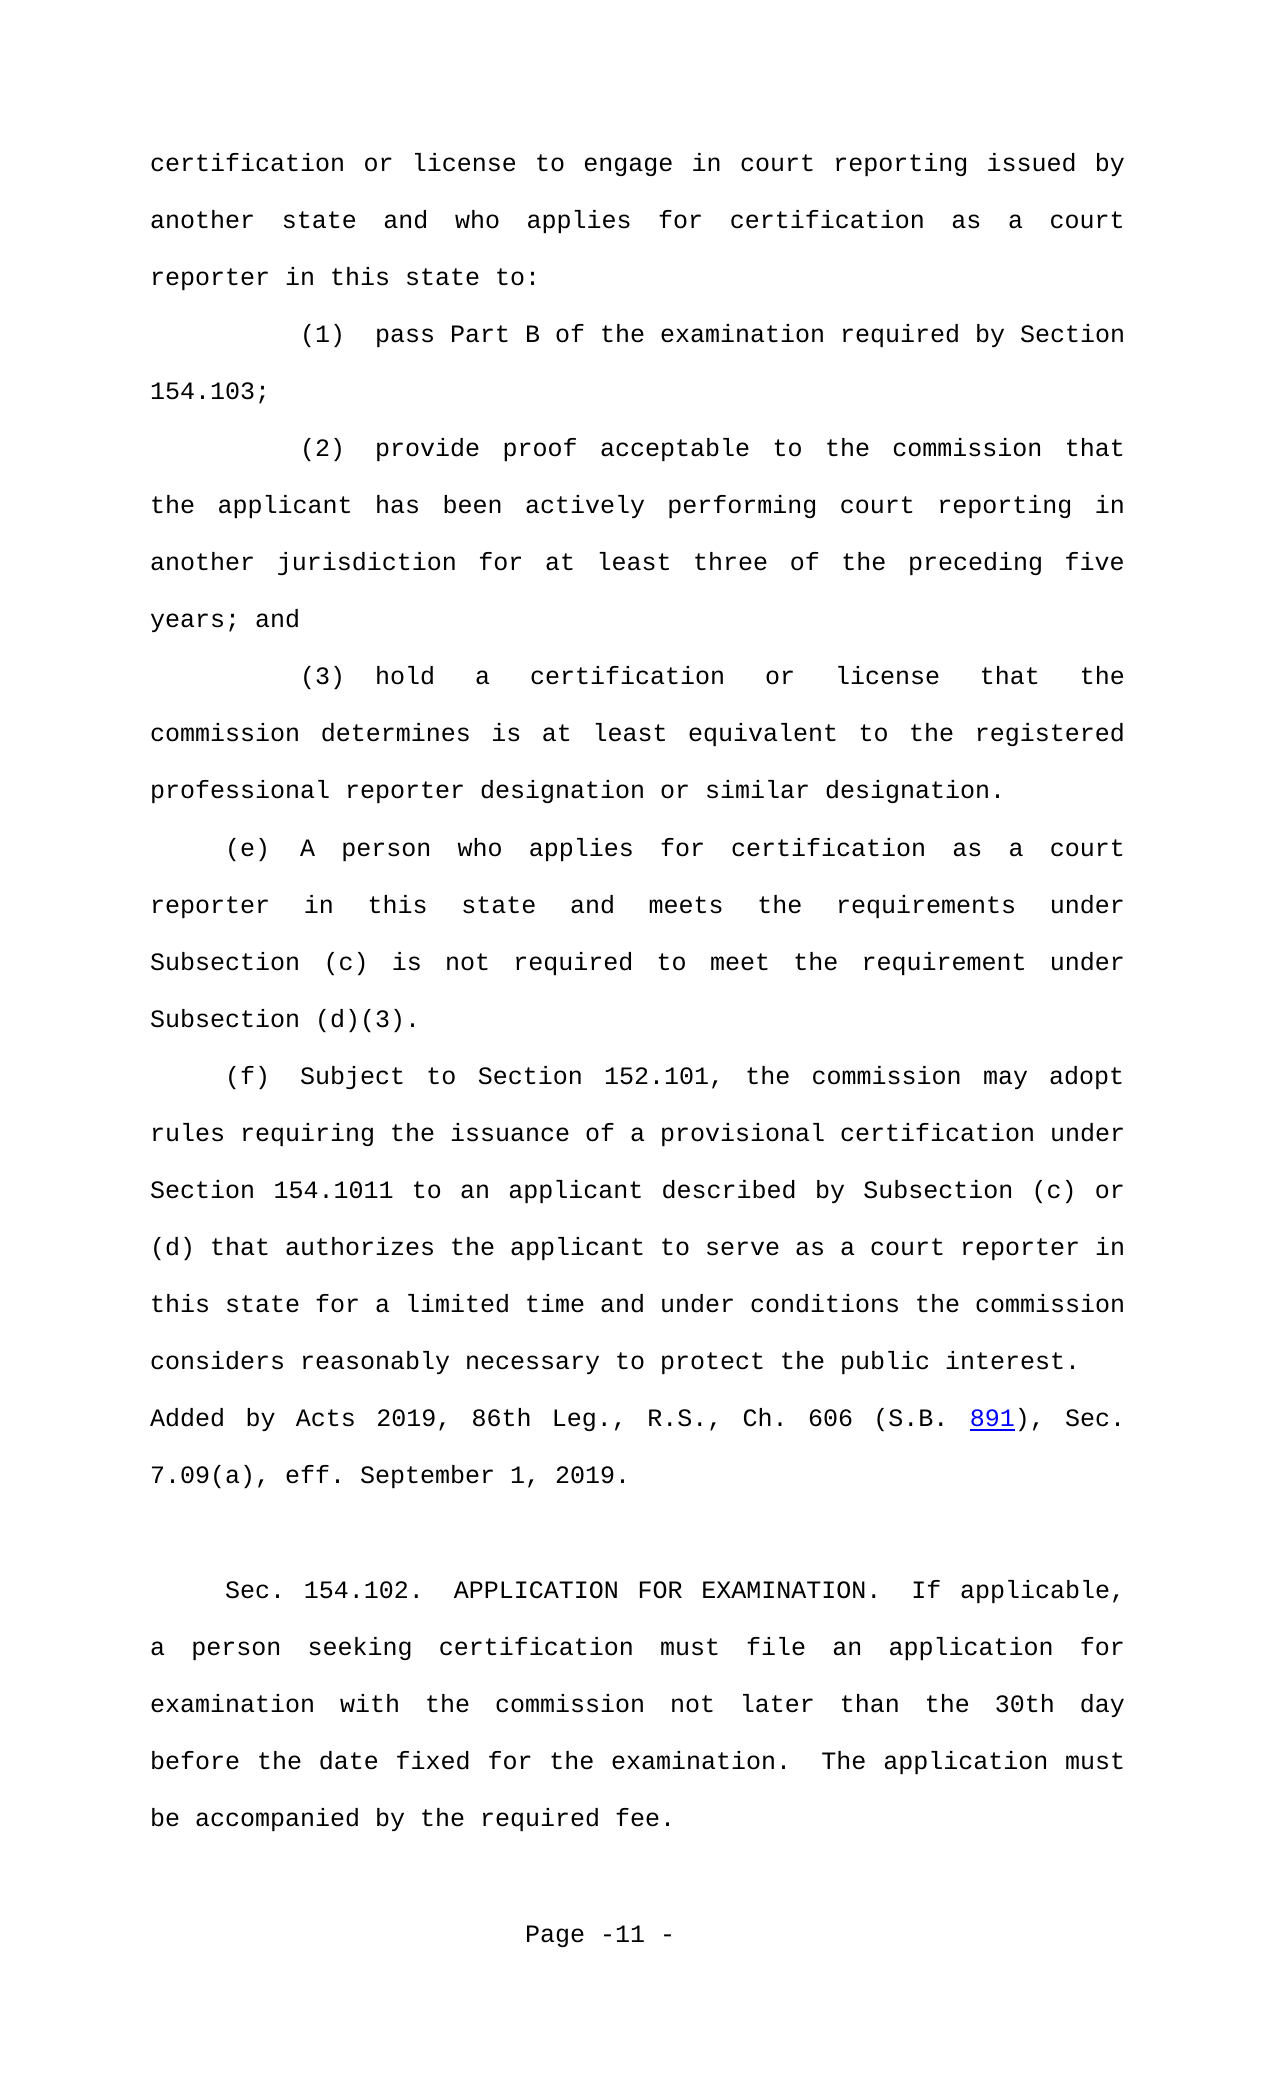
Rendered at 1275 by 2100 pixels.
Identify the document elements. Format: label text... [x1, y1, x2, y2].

text (1) pass Part B of the examination required by Section 154.103; [150, 321, 1125, 407]
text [150, 150, 1125, 293]
text (2) provide proof acceptable to the commission that the applicant has been actively performing court reporting in another jurisdiction for at least three of the preceding five years; and [150, 435, 1125, 635]
text (e) A person who applies for certification as a court reporter in this state and meets the requirements under Subsection (c) is not required to meet the requirement under Subsection (d)(3). [150, 835, 1125, 1035]
text (f) Subject to Section 152.101, the commission may adopt rules requiring the issuance of a provisional certification under Section 154.1011 to an applicant described by Subsection (c) or (d) that authorizes the applicant to serve as a court reporter in this state for a limited time and under conditions the commission considers reasonably necessary to protect the public interest. [150, 1063, 1125, 1377]
text (3) hold a certification or license that the commission determines is at least equivalent to the registered professional reporter designation or similar designation. [150, 664, 1125, 806]
text Sec. 154.102. APPLICATION FOR EXAMINATION. If applicable, a person seeking certification must file an application for examination with the commission not later than the 30th day before the date fixed for the examination. The application must be accompanied by the required fee. [150, 1577, 1125, 1834]
text Added by Acts 2019, 86th Leg., R.S., Ch. 606 (S.B. 891), Sec. 7.09(a), eff. September 1, 2019. [150, 1406, 1125, 1491]
